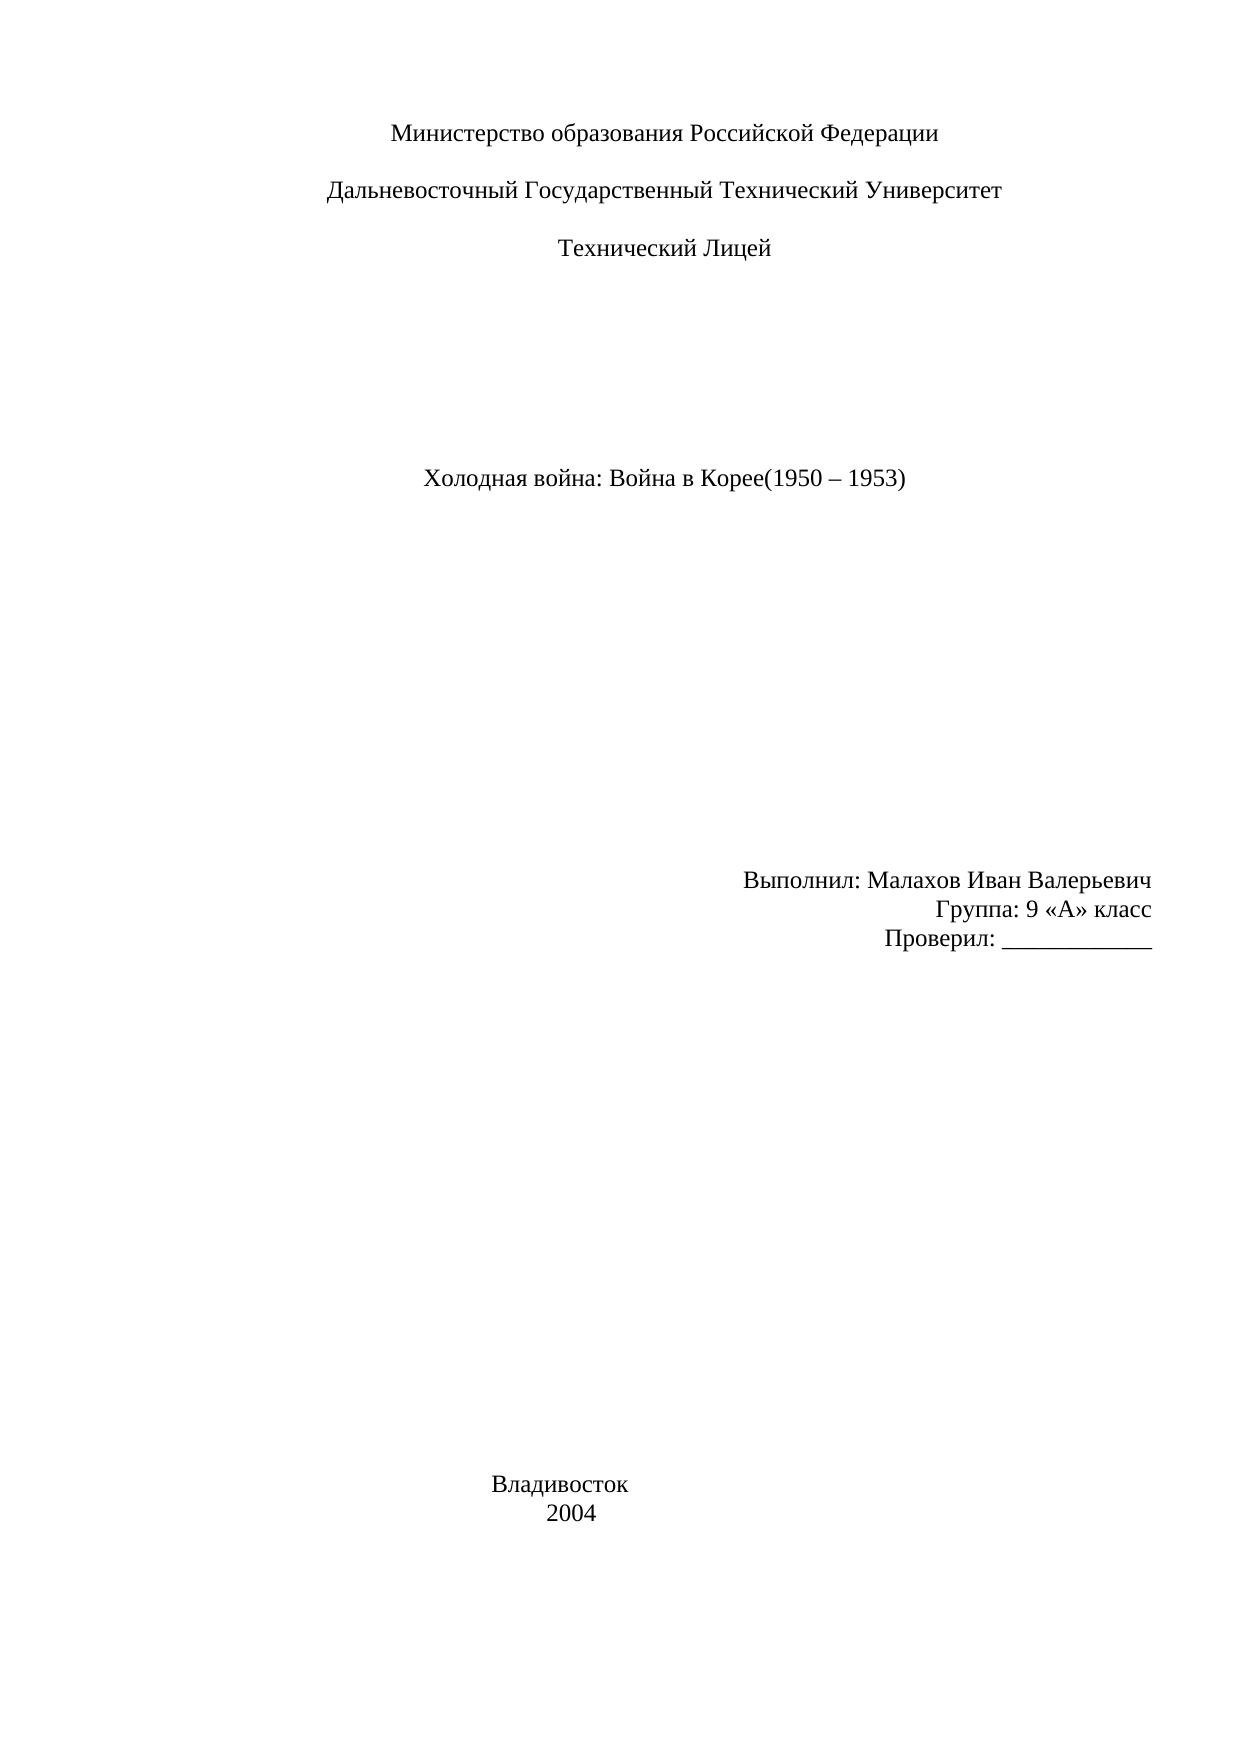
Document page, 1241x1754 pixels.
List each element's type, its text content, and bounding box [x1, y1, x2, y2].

text Группа: 9 «А» класс [177, 894, 1152, 923]
text 2004 [472, 1498, 1152, 1527]
text Дальневосточный Государственный Технический Университет [177, 176, 1152, 204]
text Владивосток [398, 1469, 1152, 1498]
text Министерство образования Российской Федерации [177, 118, 1152, 147]
text Выполнил: Малахов Иван Валерьевич [177, 866, 1152, 894]
text Проверил: ____________ [177, 923, 1152, 952]
text Технический Лицей [177, 233, 1152, 262]
text Холодная война: Война в Корее(1950 – 1953) [177, 463, 1152, 492]
